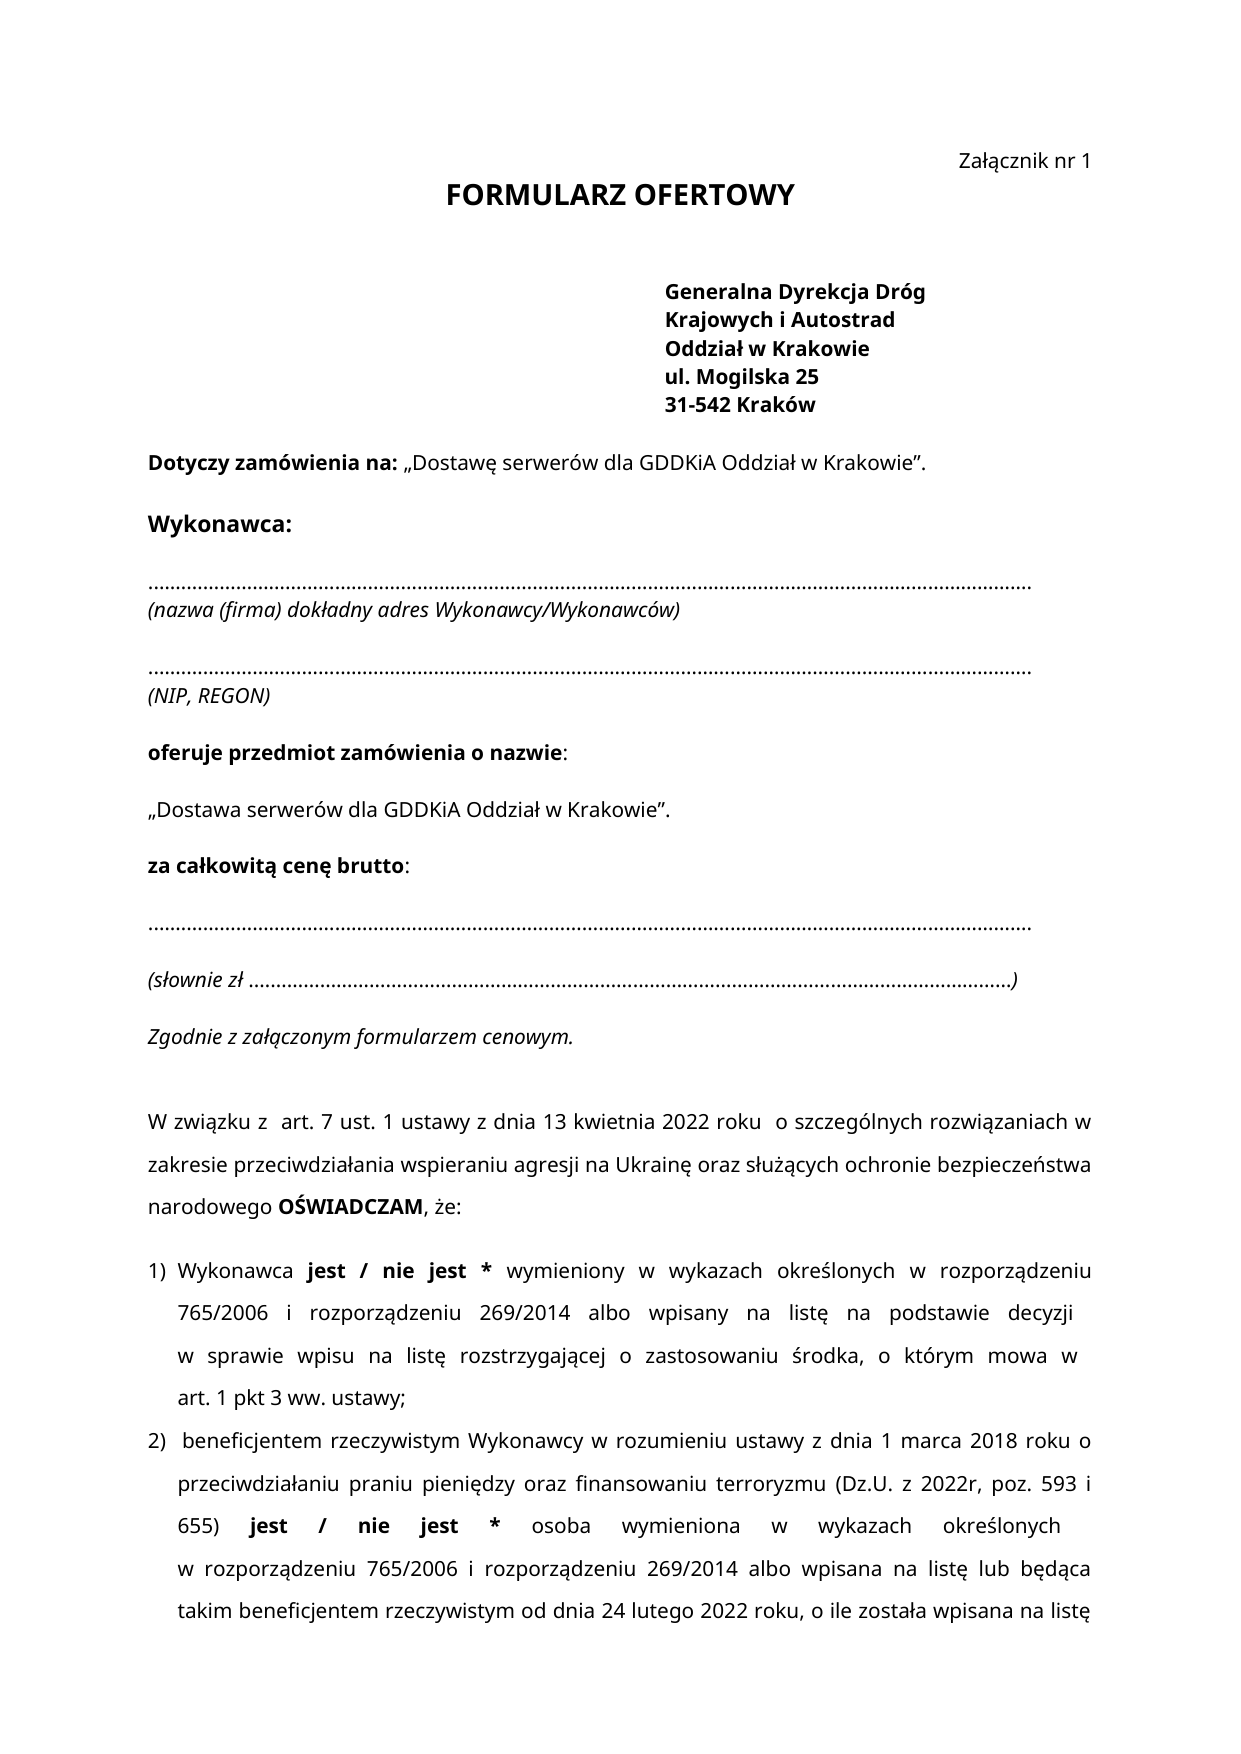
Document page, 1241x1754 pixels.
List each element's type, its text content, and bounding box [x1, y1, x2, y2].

text FORMULARZ OFERTOWY [148, 175, 1093, 214]
text za całkowitą cenę brutto: [148, 852, 1093, 880]
list 1) Wykonawca jest / nie jest * wymieniony w wykazach określonych w rozporządzeniu 765/2006 i rozporządzeniu 269/2014 albo wpisany na listę na podstawie decyzji w sprawie wpisu na listę rozstrzygającej o zastosowaniu środka, o którym mowa w art. 1 pkt 3 ww. ustawy; [148, 1256, 1093, 1412]
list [148, 1426, 1093, 1625]
text .……………………………………………………………………………………………………………………………………………. [148, 567, 1093, 596]
text 31-542 Kraków [616, 391, 1093, 419]
text oferuje przedmiot zamówienia o nazwie: [148, 738, 1093, 766]
text .……………………………………………………………………………………………………………………………………………. [148, 908, 1093, 936]
text Wykonawca: [148, 507, 1093, 539]
text „Dostawa serwerów dla GDDKiA Oddział w Krakowie”. [148, 795, 1093, 823]
text (słownie zł .…………………………………………………………………………………………………………………………) [148, 965, 1093, 993]
text ul. Mogilska 25 [664, 362, 1093, 391]
text .……………………………………………………………………………………………………………………………………………. [148, 652, 1093, 681]
text Dotyczy zamówienia na: „Dostawę serwerów dla GDDKiA Oddział w Krakowie”. [148, 448, 1093, 476]
text Zgodnie z załączonym formularzem cenowym. [148, 1022, 1093, 1050]
text Oddział w Krakowie [616, 334, 1093, 362]
text (nazwa (firma) dokładny adres Wykonawcy/Wykonawców) [148, 596, 1093, 624]
text Generalna Dyrekcja Dróg Krajowych i Autostrad [664, 277, 1093, 334]
text W związku z art. 7 ust. 1 ustawy z dnia 13 kwietnia 2022 roku o szczególnych rozwiązaniach w zakresie przeciwdziałania wspieraniu agresji na Ukrainę oraz służących ochronie bezpieczeństwa narodowego OŚWIADCZAM, że: [148, 1107, 1093, 1221]
text (NIP, REGON) [148, 681, 1093, 709]
text Załącznik nr 1 [148, 146, 1093, 175]
